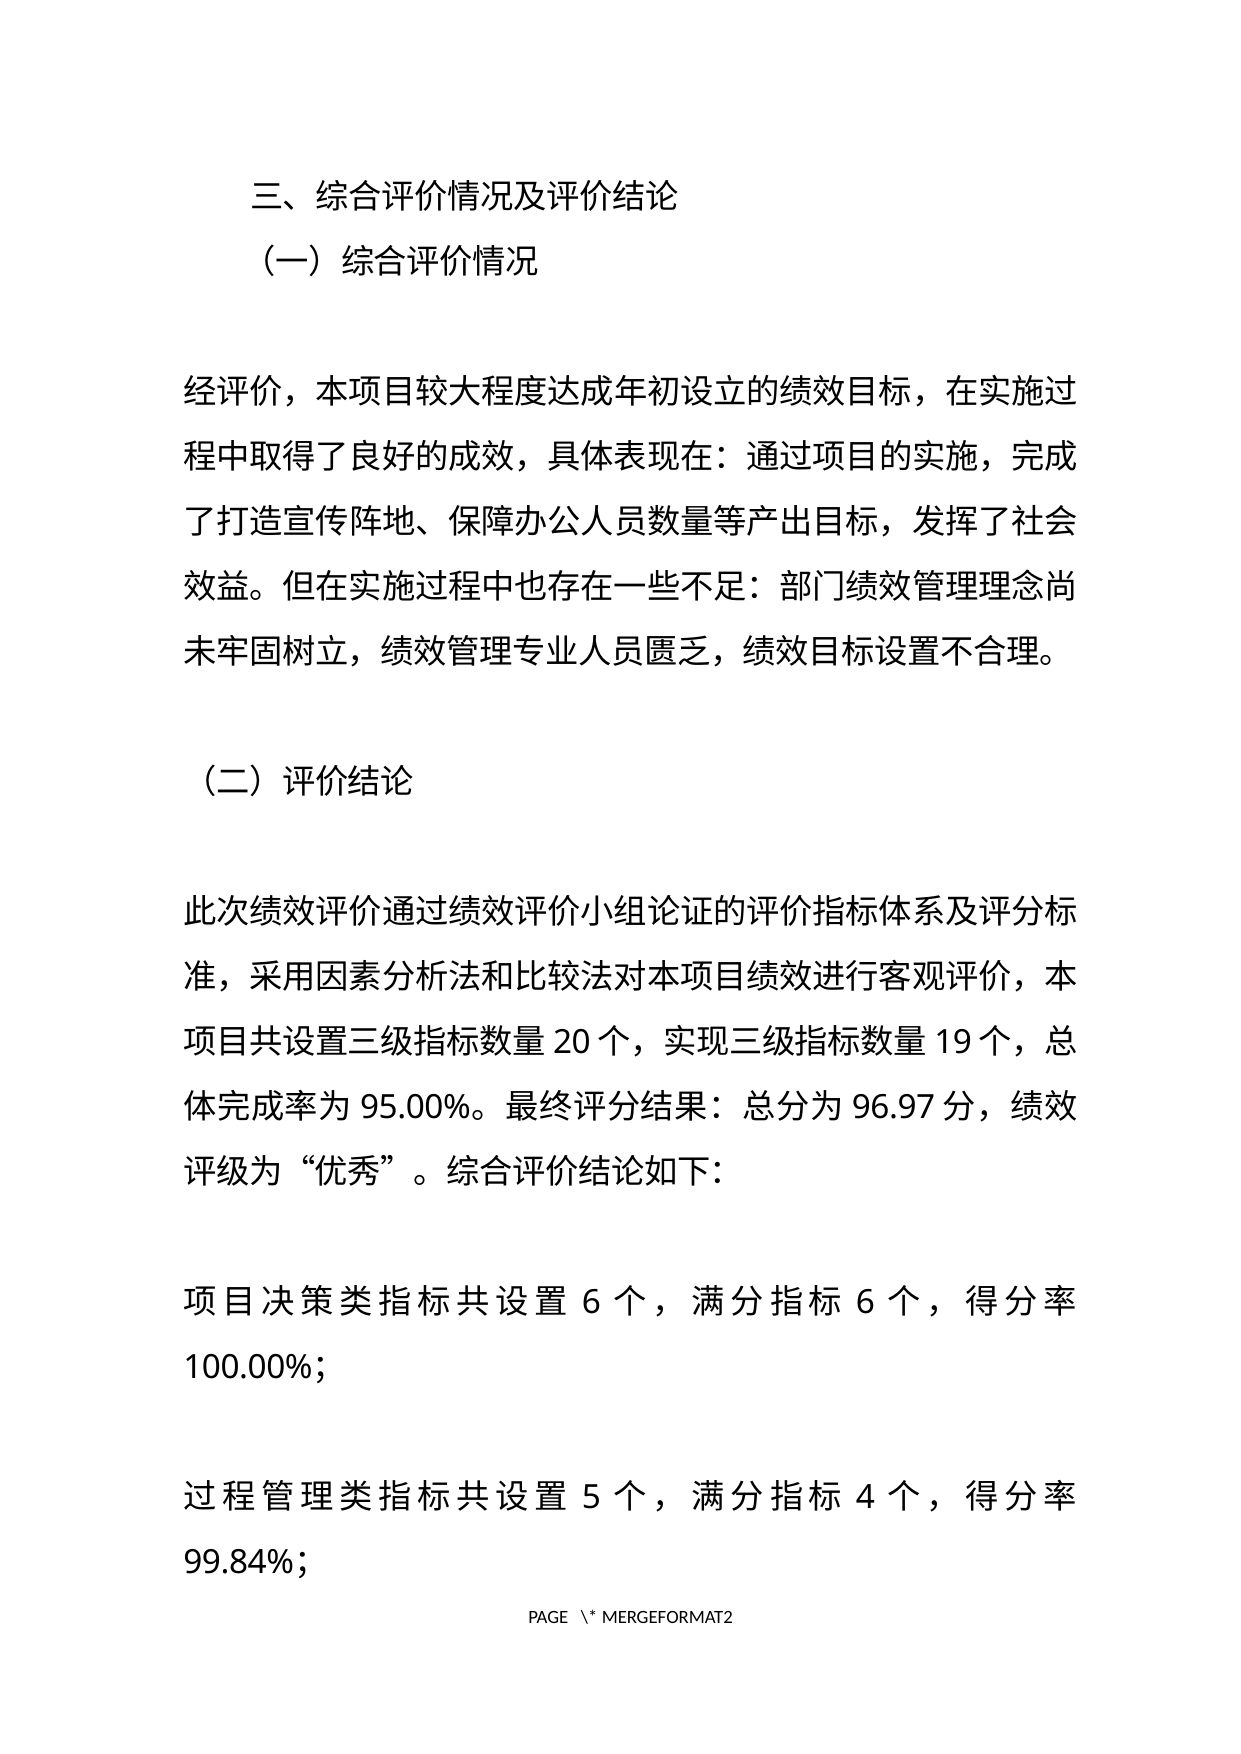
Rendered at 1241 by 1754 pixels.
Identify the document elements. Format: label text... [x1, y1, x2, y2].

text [183, 227, 1078, 1592]
text 三、综合评价情况及评价结论 [183, 162, 1078, 227]
